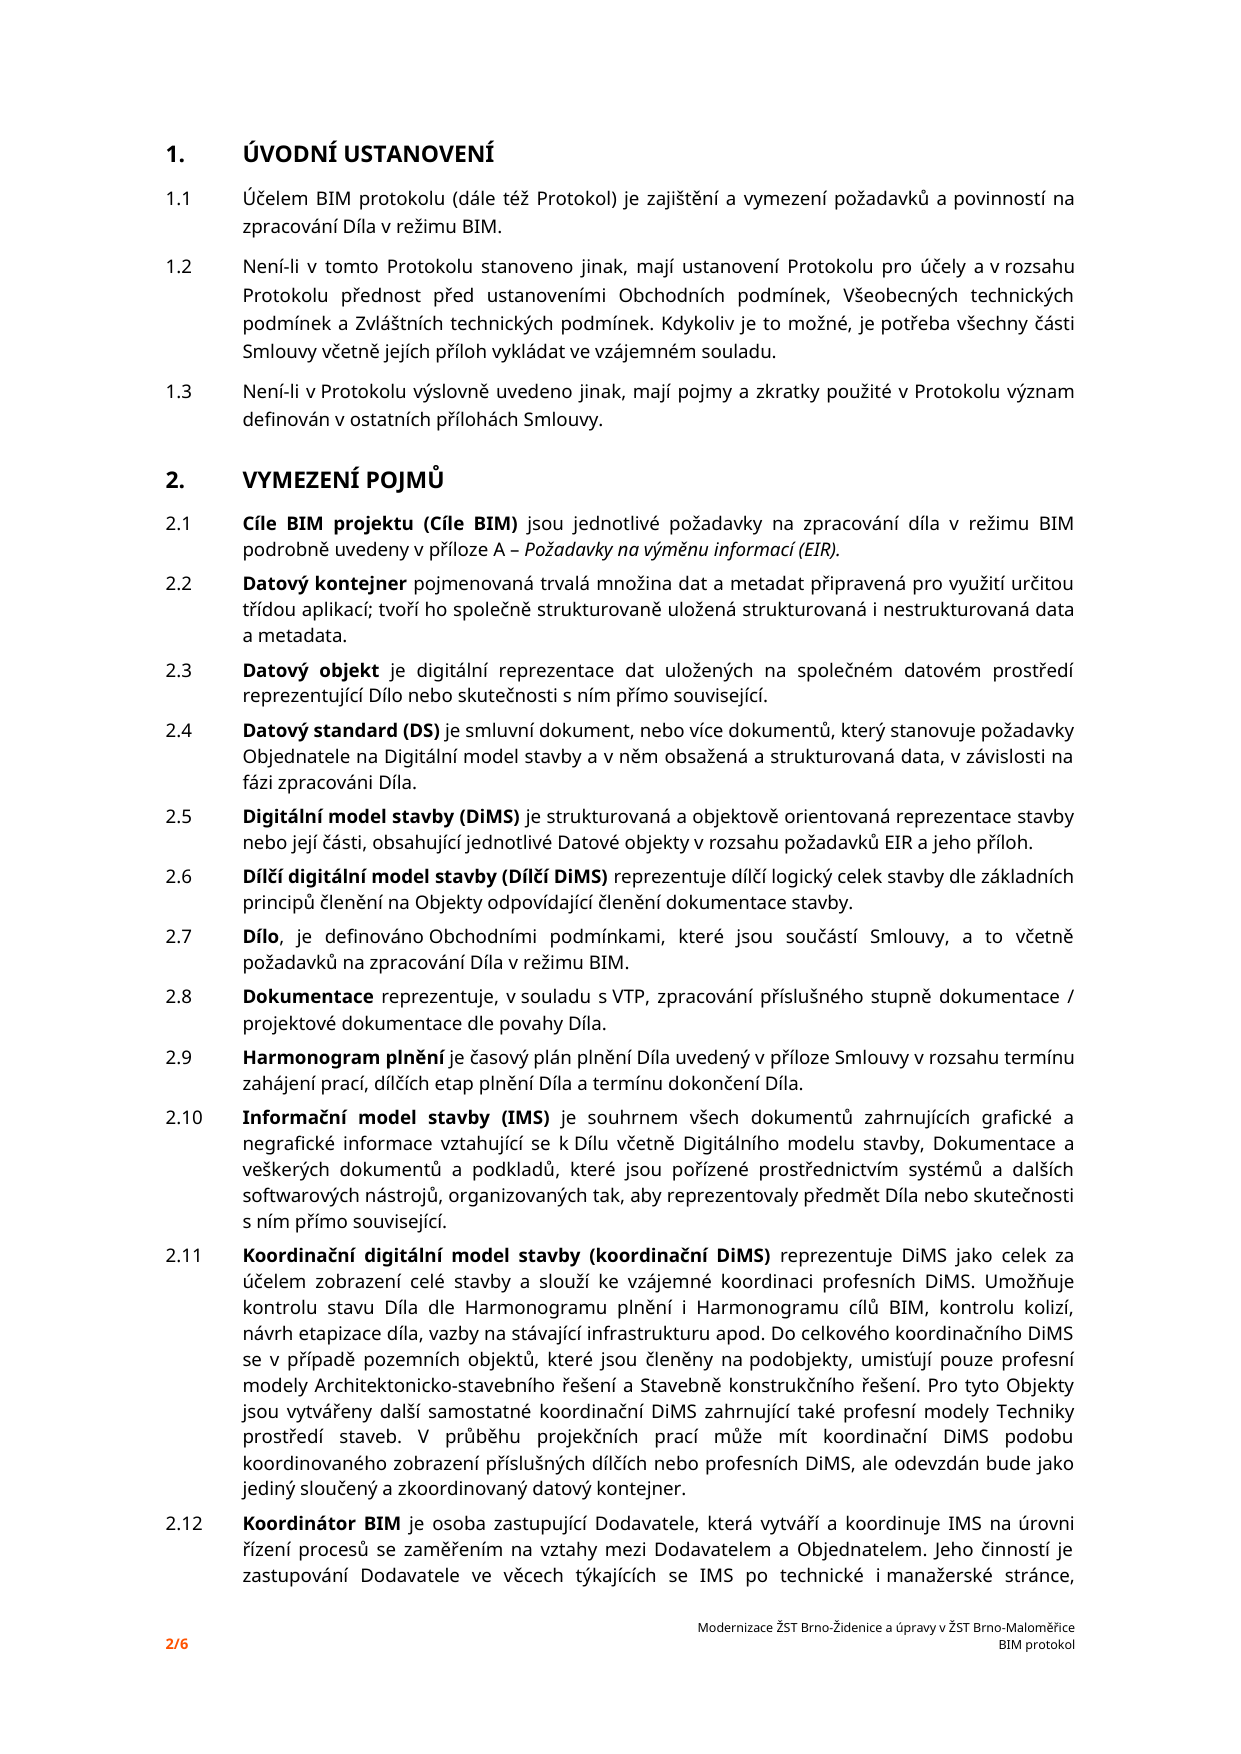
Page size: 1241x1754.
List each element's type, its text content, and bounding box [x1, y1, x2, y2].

text Dokumentace reprezentuje, v souladu s VTP, zpracování příslušného stupně dokumentace / projektové dokumentace dle povahy Díla. [165, 984, 1075, 1035]
text Dílčí digitální model stavby (Dílčí DiMS) reprezentuje dílčí logický celek stavby dle základních principů členění na Objekty odpovídající členění dokumentace stavby. [165, 863, 1075, 915]
text Informační model stavby (IMS) je souhrnem všech dokumentů zahrnujících grafické a negrafické informace vztahující se k Dílu včetně Digitálního modelu stavby, Dokumentace a veškerých dokumentů a podkladů, které jsou pořízené prostřednictvím systémů a dalších softwarových nástrojů, organizovaných tak, aby reprezentovaly předmět Díla nebo skutečnosti s ním přímo související. [165, 1104, 1075, 1233]
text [165, 1510, 1075, 1587]
text Není-li v tomto Protokolu stanoveno jinak, mají ustanovení Protokolu pro účely a v rozsahu Protokolu přednost před ustanoveními Obchodních podmínek, Všeobecných technických podmínek a Zvláštních technických podmínek. Kdykoliv je to možné, je potřeba všechny části Smlouvy včetně jejích příloh vykládat ve vzájemném souladu. [165, 254, 1075, 363]
text Datový standard (DS) je smluvní dokument, nebo více dokumentů, který stanovuje požadavky Objednatele na Digitální model stavby a v něm obsažená a strukturovaná data, v závislosti na fázi zpracováni Díla. [165, 717, 1075, 794]
text Dílo, je definováno Obchodními podmínkami, které jsou součástí Smlouvy, a to včetně požadavků na zpracování Díla v režimu BIM. [165, 924, 1075, 975]
text Účelem BIM protokolu (dále též Protokol) je zajištění a vymezení požadavků a povinností na zpracování Díla v režimu BIM. [165, 185, 1075, 239]
text Koordinační digitální model stavby (koordinační DiMS) reprezentuje DiMS jako celek za účelem zobrazení celé stavby a slouží ke vzájemné koordinaci profesních DiMS. Umožňuje kontrolu stavu Díla dle Harmonogramu plnění i Harmonogramu cílů BIM, kontrolu kolizí, návrh etapizace díla, vazby na stávající infrastrukturu apod. Do celkového koordinačního DiMS se v případě pozemních objektů, které jsou členěny na podobjekty, umisťují pouze profesní modely Architektonicko-stavebního řešení a Stavebně konstrukčního řešení. Pro tyto Objekty jsou vytvářeny další samostatné koordinační DiMS zahrnující také profesní modely Techniky prostředí staveb. V průběhu projekčních prací může mít koordinační DiMS podobu koordinovaného zobrazení příslušných dílčích nebo profesních DiMS, ale odevzdán bude jako jediný sloučený a zkoordinovaný datový kontejner. [165, 1242, 1075, 1501]
text Vymezení pojmů [165, 464, 1075, 495]
text Cíle BIM projektu (Cíle BIM) jsou jednotlivé požadavky na zpracování díla v režimu BIM podrobně uvedeny v příloze A – Požadavky na výměnu informací (EIR). [165, 511, 1075, 562]
text Harmonogram plnění je časový plán plnění Díla uvedený v příloze Smlouvy v rozsahu termínu zahájení prací, dílčích etap plnění Díla a termínu dokončení Díla. [165, 1044, 1075, 1096]
text Datový objekt je digitální reprezentace dat uložených na společném datovém prostředí reprezentující Dílo nebo skutečnosti s ním přímo související. [165, 657, 1075, 708]
text Digitální model stavby (DiMS) je strukturovaná a objektově orientovaná reprezentace stavby nebo její části, obsahující jednotlivé Datové objekty v rozsahu požadavků EIR a jeho příloh. [165, 803, 1075, 855]
text Datový kontejner pojmenovaná trvalá množina dat a metadat připravená pro využití určitou třídou aplikací; tvoří ho společně strukturovaně uložená strukturovaná i nestrukturovaná data a metadata. [165, 571, 1075, 648]
text Není-li v Protokolu výslovně uvedeno jinak, mají pojmy a zkratky použité v Protokolu význam definován v ostatních přílohách Smlouvy. [165, 378, 1075, 432]
text Úvodní ustanovení [165, 138, 1075, 170]
